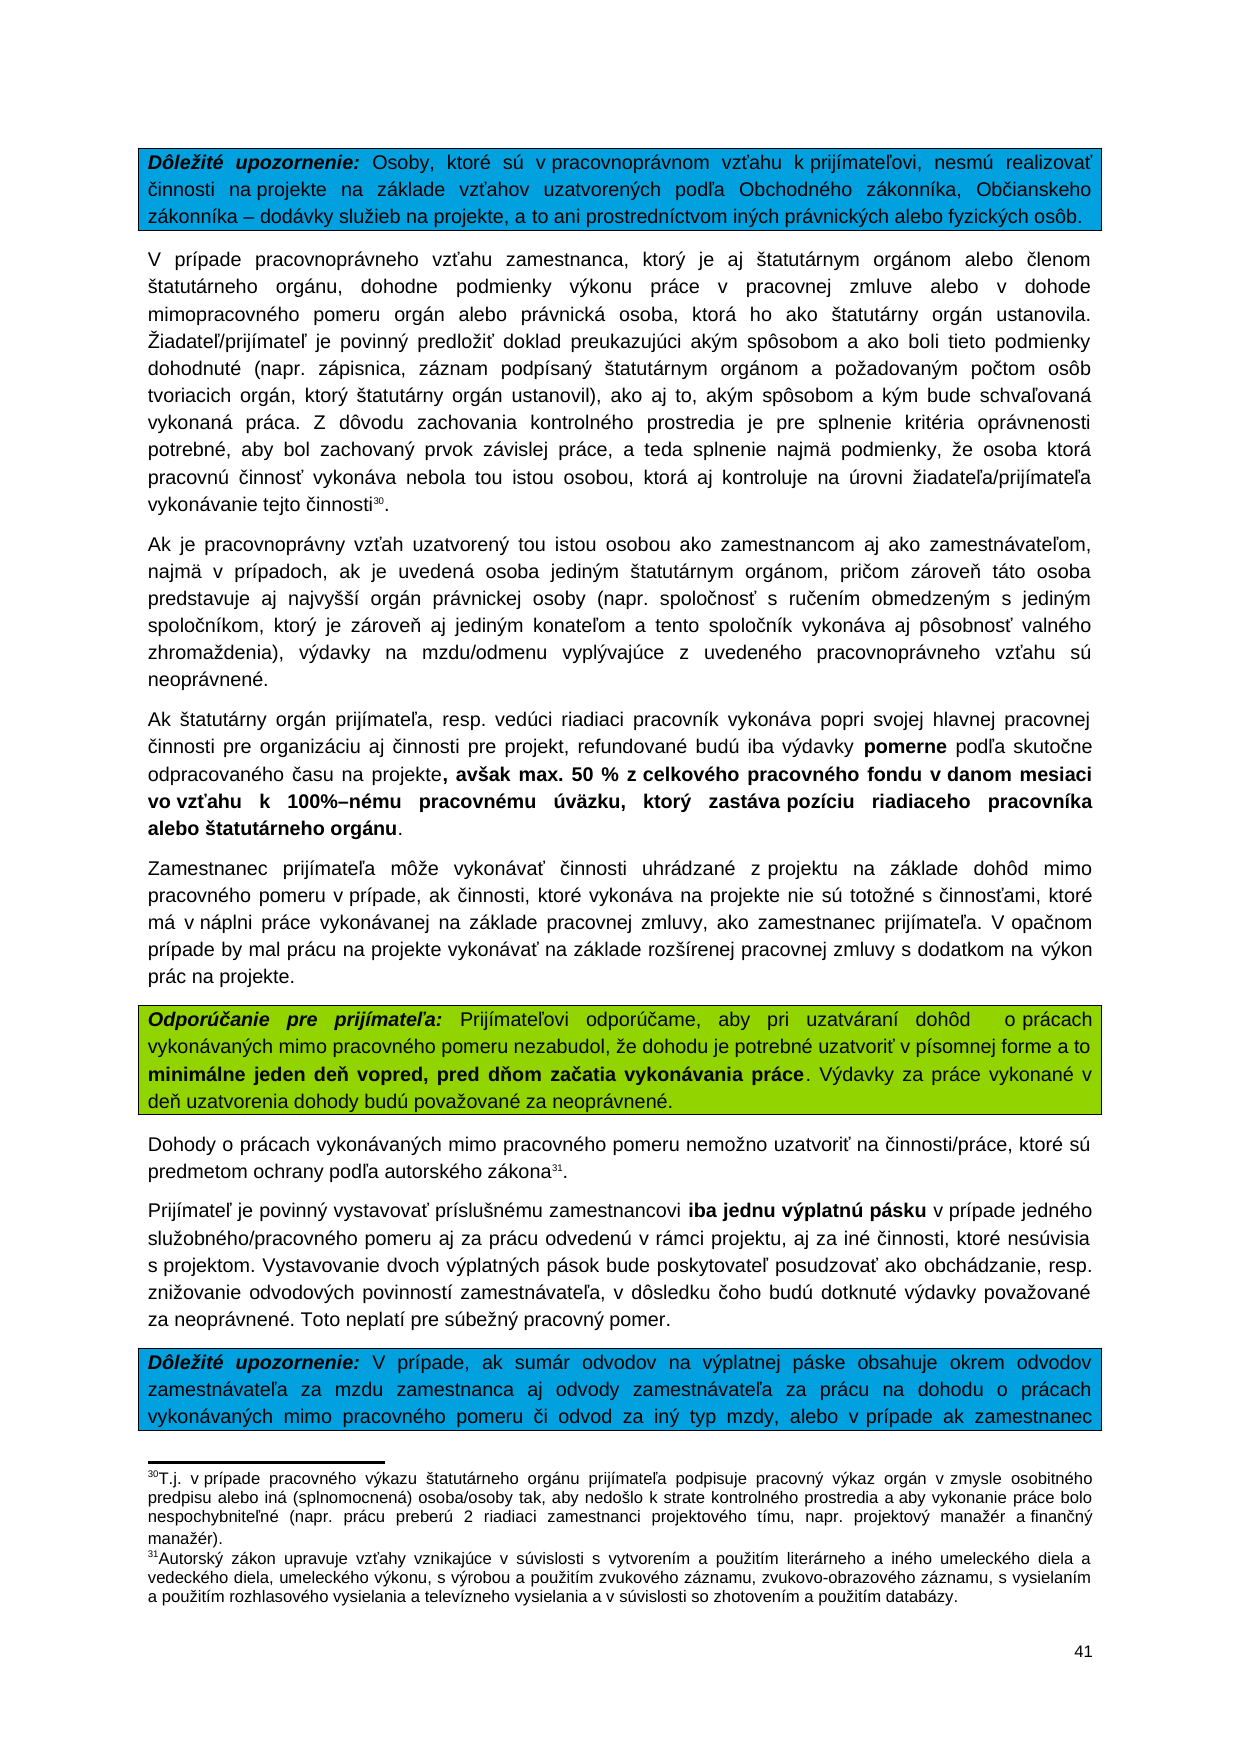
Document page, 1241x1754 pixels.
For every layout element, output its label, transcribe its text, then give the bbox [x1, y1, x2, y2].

text Prijímateľ je povinný vystavovať príslušnému zamestnancovi iba jednu výplatnú pásku v prípade jedného služobného/pracovného pomeru aj za prácu odvedenú v rámci projektu, aj za iné činnosti, ktoré nesúvisia s projektom. Vystavovanie dvoch výplatných pások bude poskytovateľ posudzovať ako obchádzanie, resp. znižovanie odvodových povinností zamestnávateľa, v dôsledku čoho budú dotknuté výdavky považované za neoprávnené. Toto neplatí pre súbežný pracovný pomer. [148, 1199, 1092, 1331]
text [139, 1349, 1101, 1430]
text Dohody o prácach vykonávaných mimo pracovného pomeru nemožno uzatvoriť na činnosti/práce, ktoré sú predmetom ochrany podľa autorského zákona. [148, 1132, 1092, 1182]
text Ak štatutárny orgán prijímateľa, resp. vedúci riadiaci pracovník vykonáva popri svojej hlavnej pracovnej činnosti pre organizáciu aj činnosti pre projekt, refundované budú iba výdavky pomerne podľa skutočne odpracovaného času na projekte, avšak max. 50 % z celkového pracovného fondu v danom mesiaci vo vzťahu k 100%–nému pracovnému úväzku, ktorý zastáva pozíciu riadiaceho pracovníka alebo štatutárneho orgánu. [148, 708, 1092, 839]
text V prípade pracovnoprávneho vzťahu zamestnanca, ktorý je aj štatutárnym orgánom alebo členom štatutárneho orgánu, dohodne podmienky výkonu práce v pracovnej zmluve alebo v dohode mimopracovného pomeru orgán alebo právnická osoba, ktorá ho ako štatutárny orgán ustanovila. Žiadateľ/prijímateľ je povinný predložiť doklad preukazujúci akým spôsobom a ako boli tieto podmienky dohodnuté (napr. zápisnica, záznam podpísaný štatutárnym orgánom a požadovaným počtom osôb tvoriacich orgán, ktorý štatutárny orgán ustanovil), ako aj to, akým spôsobom a kým bude schvaľovaná vykonaná práca. Z dôvodu zachovania kontrolného prostredia je pre splnenie kritéria oprávnenosti potrebné, aby bol zachovaný prvok závislej práce, a teda splnenie najmä podmienky, že osoba ktorá pracovnú činnosť vykonáva nebola tou istou osobou, ktorá aj kontroluje na úrovni žiadateľa/prijímateľa vykonávanie tejto činnosti. [148, 248, 1092, 515]
text Ak je pracovnoprávny vzťah uzatvorený tou istou osobou ako zamestnancom aj ako zamestnávateľom, najmä v prípadoch, ak je uvedená osoba jediným štatutárnym orgánom, pričom zároveň táto osoba predstavuje aj najvyšší orgán právnickej osoby (napr. spoločnosť s ručením obmedzeným s jediným spoločníkom, ktorý je zároveň aj jediným konateľom a tento spoločník vykonáva aj pôsobnosť valného zhromaždenia), výdavky na mzdu/odmenu vyplývajúce z uvedeného pracovnoprávneho vzťahu sú neoprávnené. [148, 532, 1092, 691]
text Odporúčanie pre prijímateľa: Prijímateľovi odporúčame, aby pri uzatváraní dohôd o prácach vykonávaných mimo pracovného pomeru nezabudol, že dohodu je potrebné uzatvoriť v písomnej forme a to minimálne jeden deň vopred, pred dňom začatia vykonávania práce. Výdavky za práce vykonané v deň uzatvorenia dohody budú považované za neoprávnené. [139, 1006, 1101, 1114]
text Zamestnanec prijímateľa môže vykonávať činnosti uhrádzané z projektu na základe dohôd mimo pracovného pomeru v prípade, ak činnosti, ktoré vykonáva na projekte nie sú totožné s činnosťami, ktoré má v náplni práce vykonávanej na základe pracovnej zmluvy, ako zamestnanec prijímateľa. V opačnom prípade by mal prácu na projekte vykonávať na základe rozšírenej pracovnej zmluvy s dodatkom na výkon prác na projekte. [148, 856, 1092, 988]
text Dôležité upozornenie: Osoby, ktoré sú v pracovnoprávnom vzťahu k prijímateľovi, nesmú realizovať činnosti na projekte na základe vzťahov uzatvorených podľa Obchodného zákonníka, Občianskeho zákonníka – dodávky služieb na projekte, a to ani prostredníctvom iných právnických alebo fyzických osôb. [139, 149, 1101, 230]
